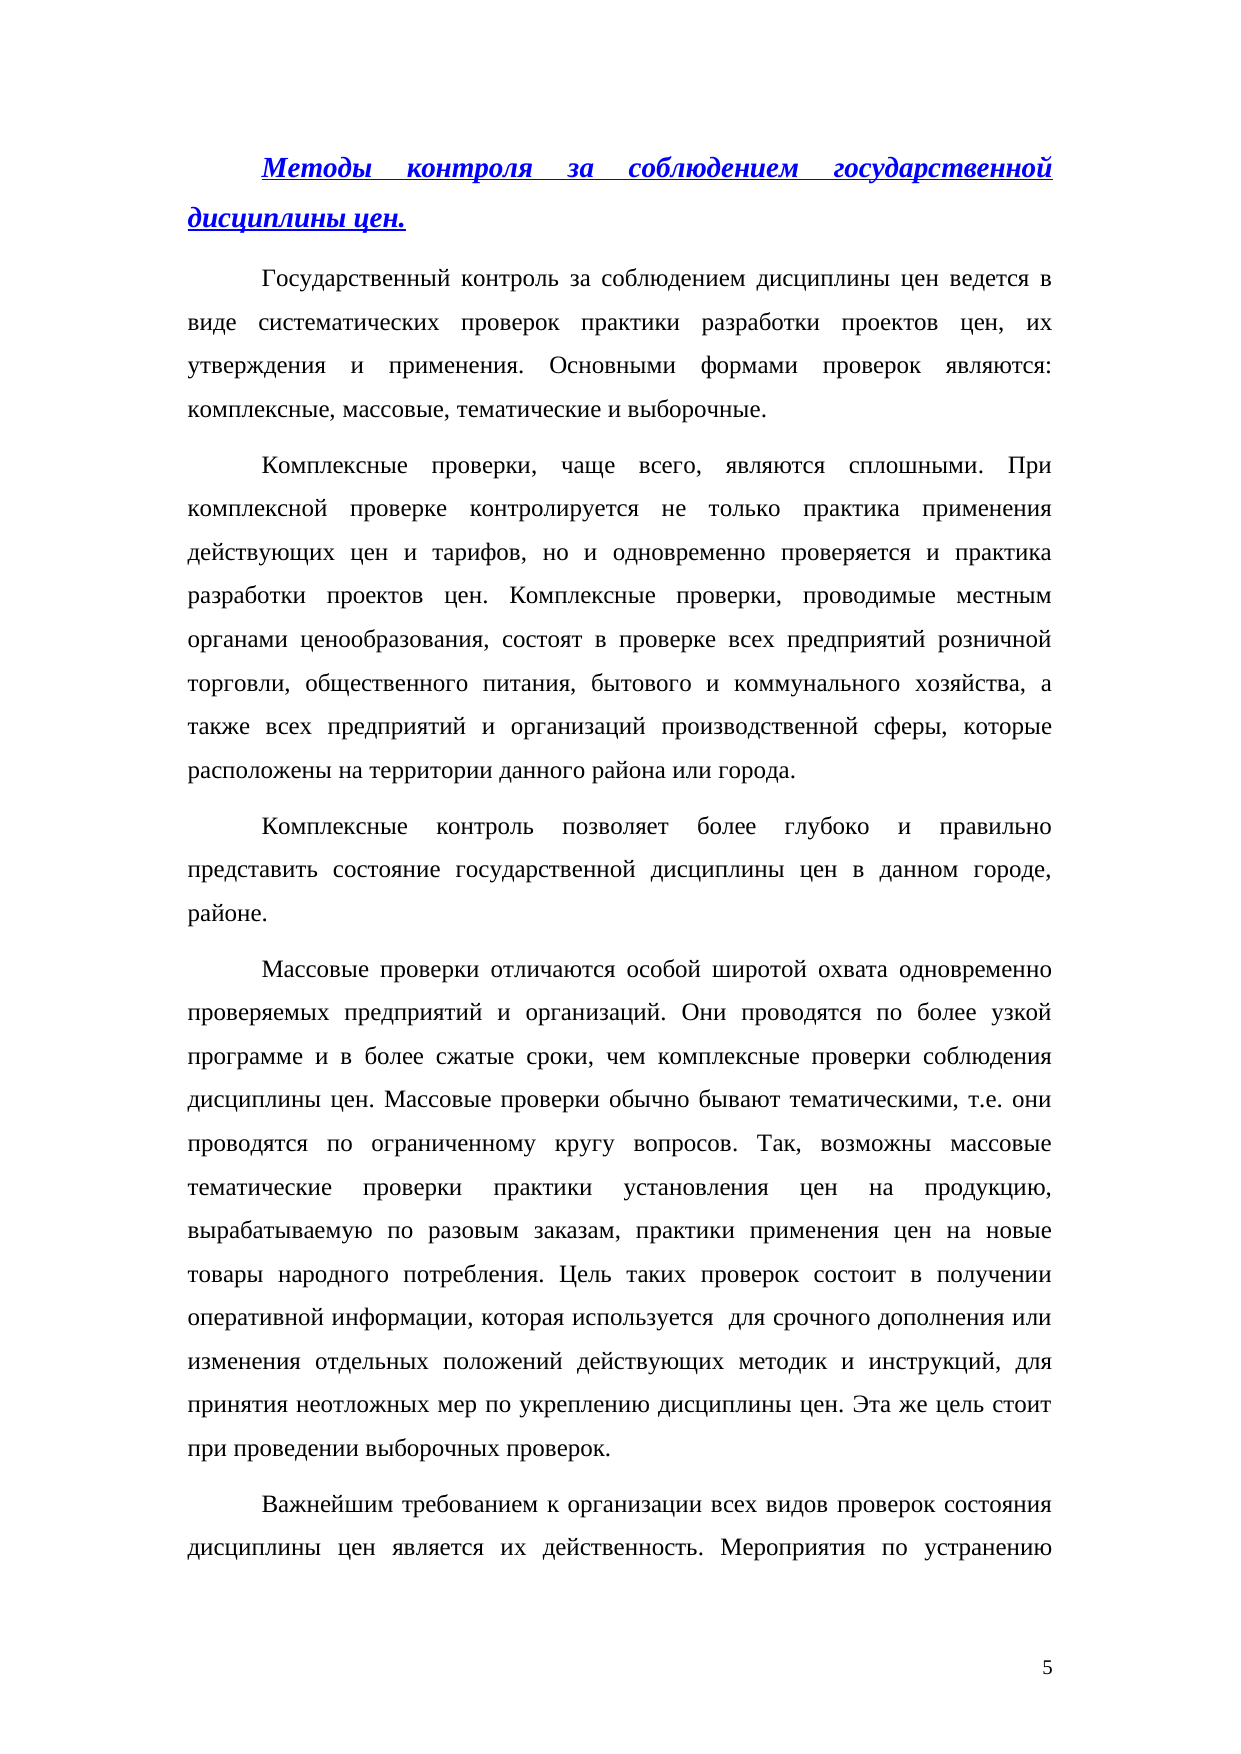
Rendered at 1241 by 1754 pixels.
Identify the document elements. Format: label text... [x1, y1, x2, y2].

text Методы контроля за соблюдением государственной дисциплины цен. [187, 150, 1053, 234]
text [187, 1489, 1053, 1561]
text Комплексные проверки, чаще всего, являются сплошными. При комплексной проверке контролируется не только практика применения действующих цен и тарифов, но и одновременно проверяется и практика разработки проектов цен. Комплексные проверки, проводимые местным органами ценообразования, состоят в проверке всех предприятий розничной торговли, общественного питания, бытового и коммунального хозяйства, а также всех предприятий и организаций производственной сферы, которые расположены на территории данного района или города. [187, 450, 1053, 784]
text Государственный контроль за соблюдением дисциплины цен ведется в виде систематических проверок практики разработки проектов цен, их утверждения и применения. Основными формами проверок являются: комплексные, массовые, тематические и выборочные. [187, 263, 1053, 423]
text Массовые проверки отличаются особой широтой охвата одновременно проверяемых предприятий и организаций. Они проводятся по более узкой программе и в более сжатые сроки, чем комплексные проверки соблюдения дисциплины цен. Массовые проверки обычно бывают тематическими, т.е. они проводятся по ограниченному кругу вопросов. Так, возможны массовые тематические проверки практики установления цен на продукцию, вырабатываемую по разовым заказам, практики применения цен на новые товары народного потребления. Цель таких проверок состоит в получении оперативной информации, которая используется для срочного дополнения или изменения отдельных положений действующих методик и инструкций, для принятия неотложных мер по укреплению дисциплины цен. Эта же цель стоит при проведении выборочных проверок. [187, 954, 1053, 1462]
text Комплексные контроль позволяет более глубоко и правильно представить состояние государственной дисциплины цен в данном городе, районе. [187, 811, 1053, 927]
